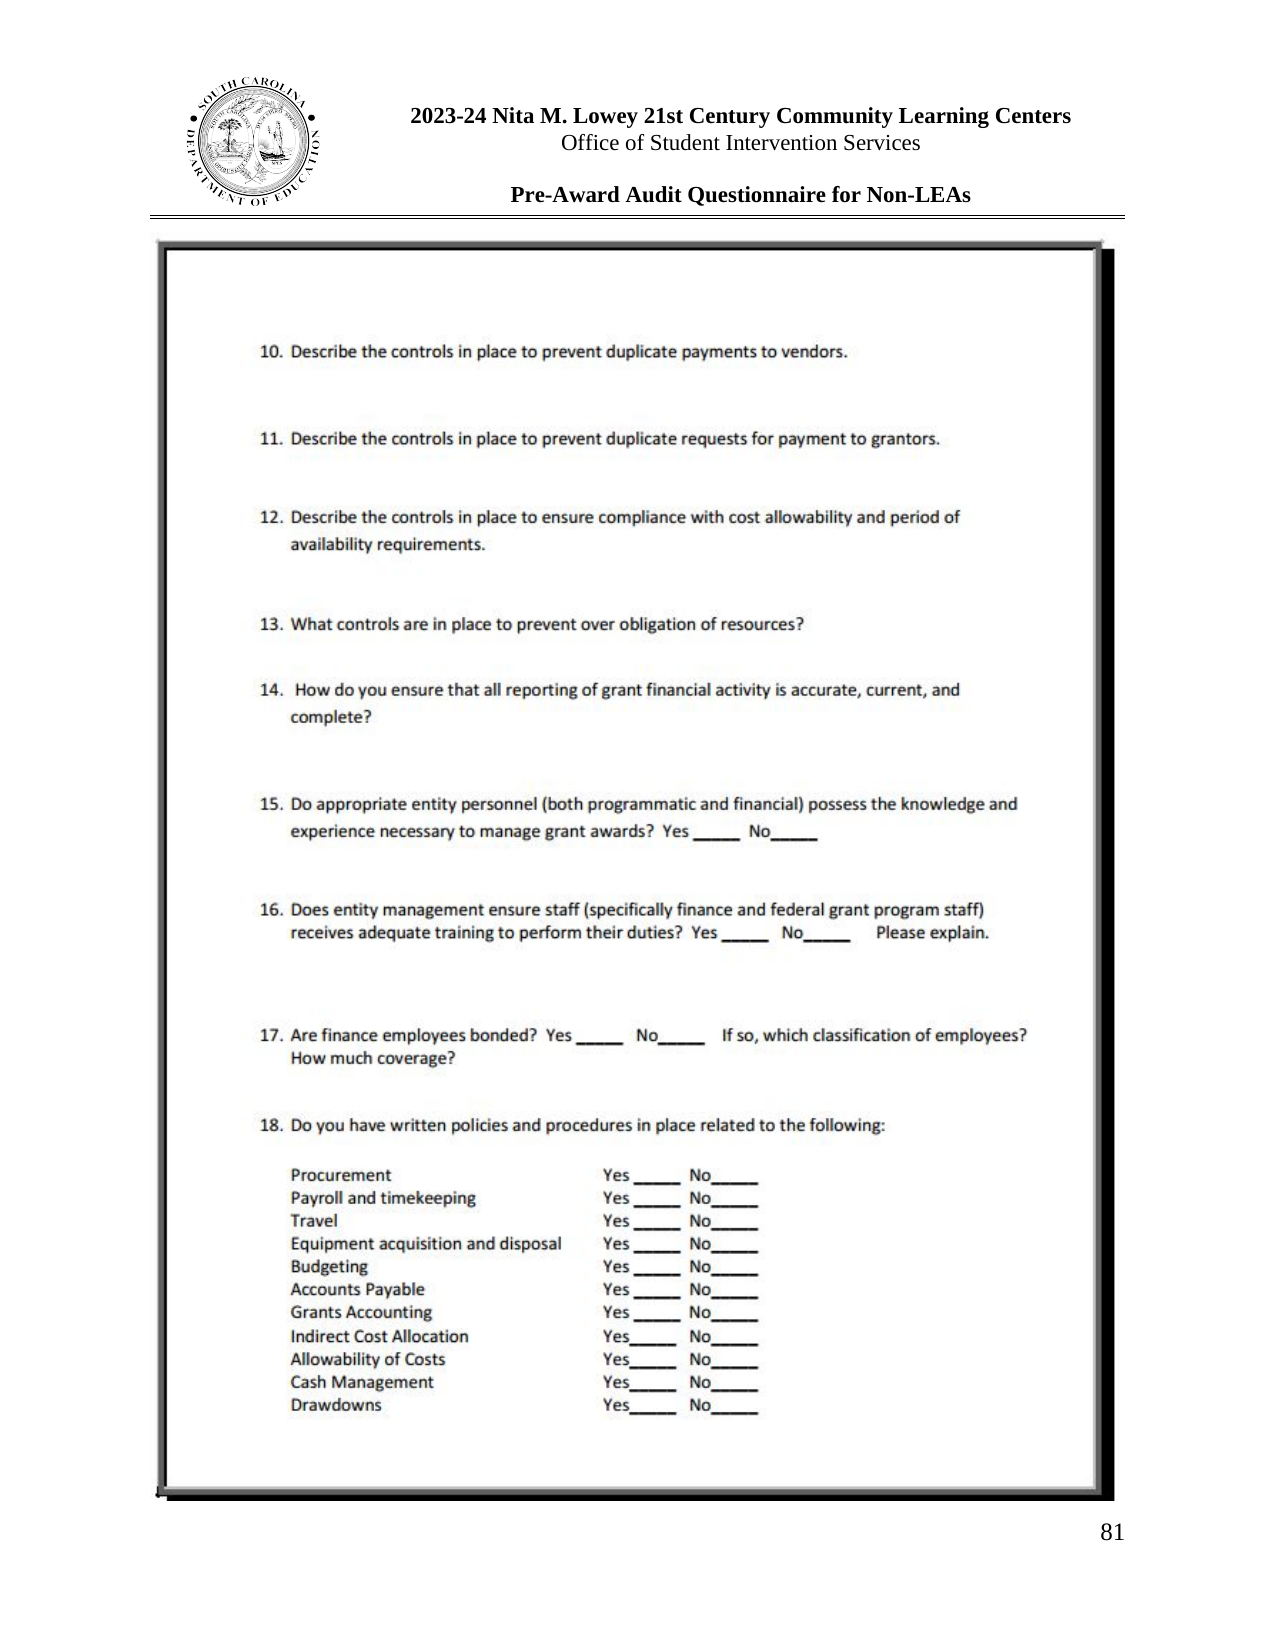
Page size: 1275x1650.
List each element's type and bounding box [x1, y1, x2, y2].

picture [183, 75, 324, 208]
picture [150, 232, 1125, 1501]
